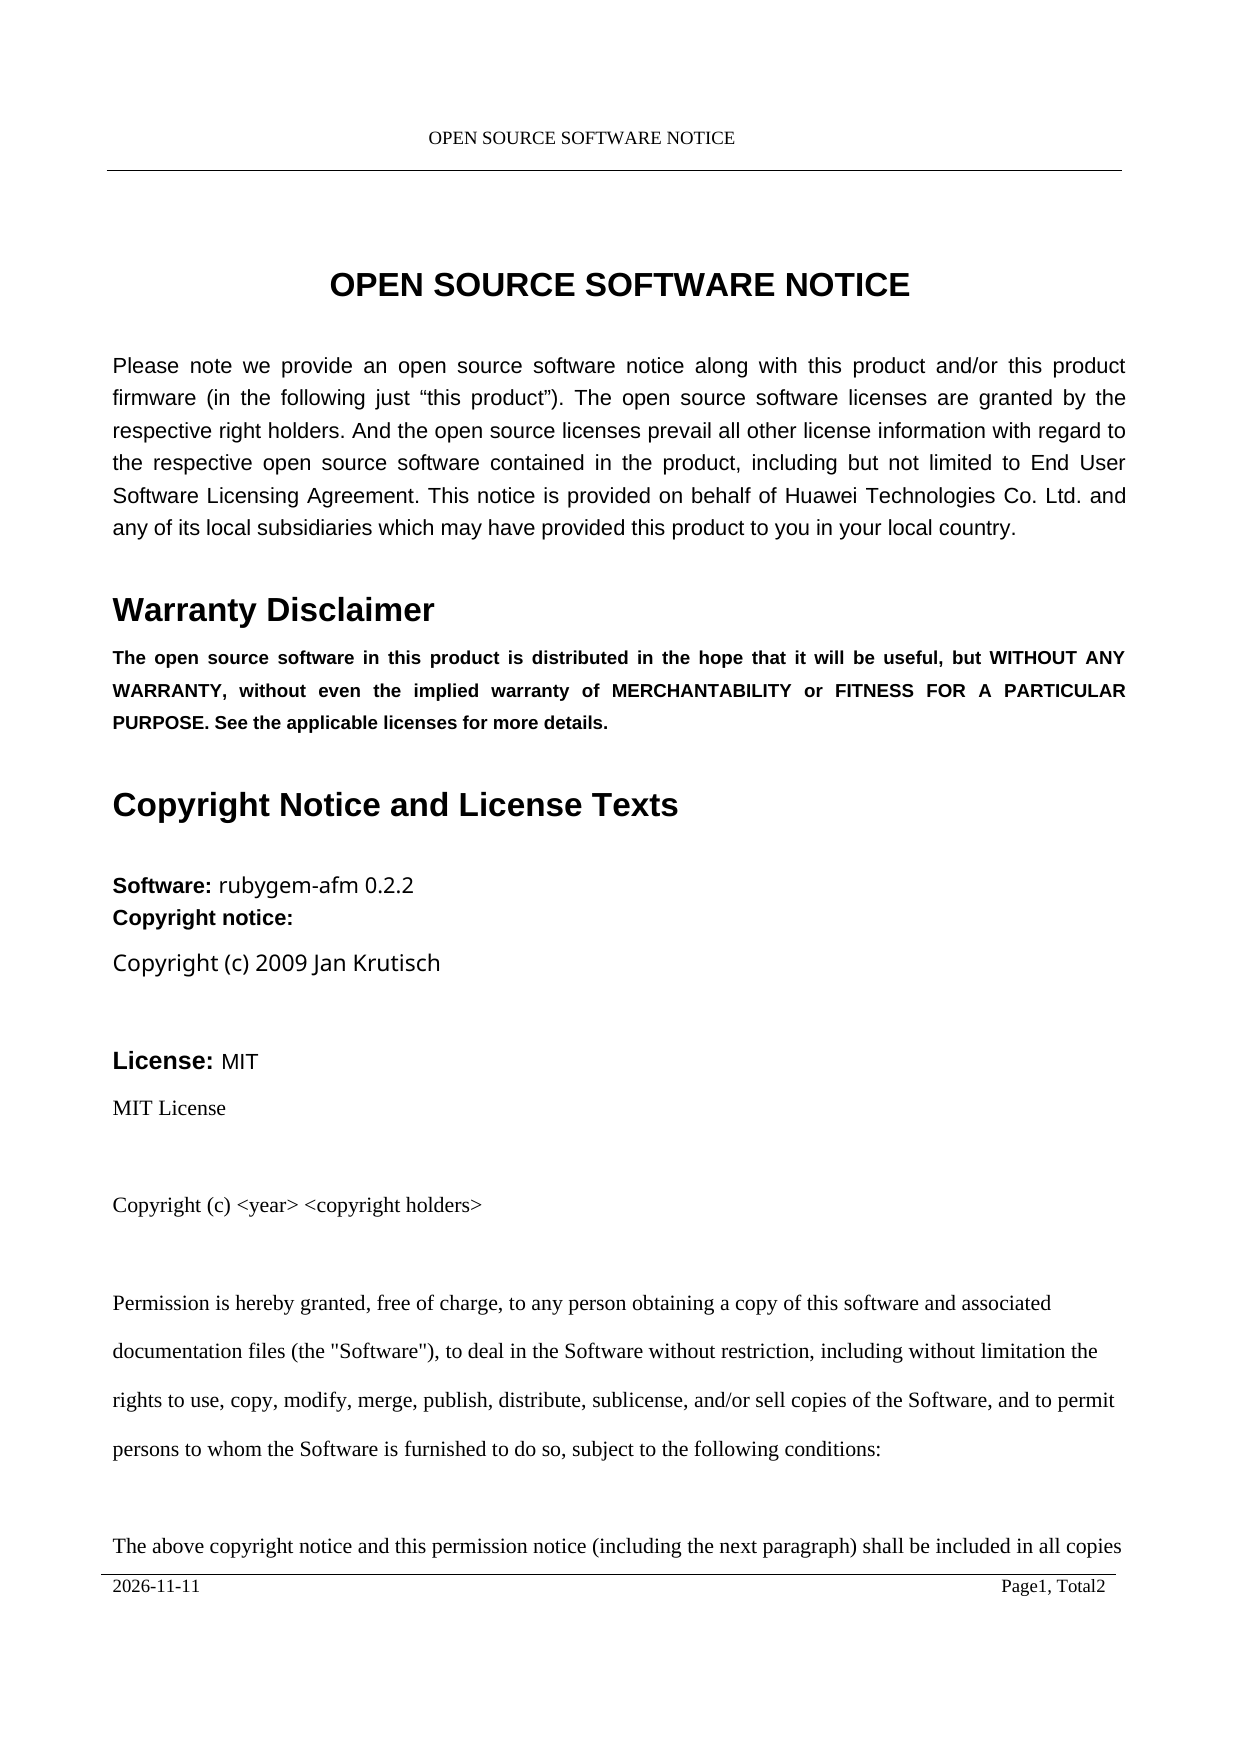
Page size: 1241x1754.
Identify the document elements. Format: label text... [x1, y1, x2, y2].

text Please note we provide an open source software notice along with this product and/or this product firmware (in the following just “this product”). The open source software licenses are granted by the respective right holders. And the open source licenses prevail all other license information with regard to the respective open source software contained in the product, including but not limited to End User Software Licensing Agreement. This notice is provided on behalf of Huawei Technologies Co. Ltd. and any of its local subsidiaries which may have provided this product to you in your local country. [112, 349, 1128, 544]
text The open source software in this product is distributed in the hope that it will be useful, but WITHOUT ANY WARRANTY, without even the implied warranty of MERCHANTABILITY or FITNESS FOR A PARTICULAR PURPOSE. See the applicable licenses for more details. [112, 641, 1128, 739]
text Copyright notice: [112, 901, 1128, 934]
text Copyright Notice and License Texts [112, 771, 1128, 836]
text OPEN SOURCE SOFTWARE NOTICE [112, 251, 1128, 316]
text Copyright (c) 2009 Jan Krutisch [112, 947, 1128, 1028]
text License: MIT [112, 1044, 1128, 1077]
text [112, 1091, 1128, 1562]
text Warranty Disclaimer [112, 576, 1128, 641]
text Software: rubygem-afm 0.2.2 [112, 869, 1128, 901]
